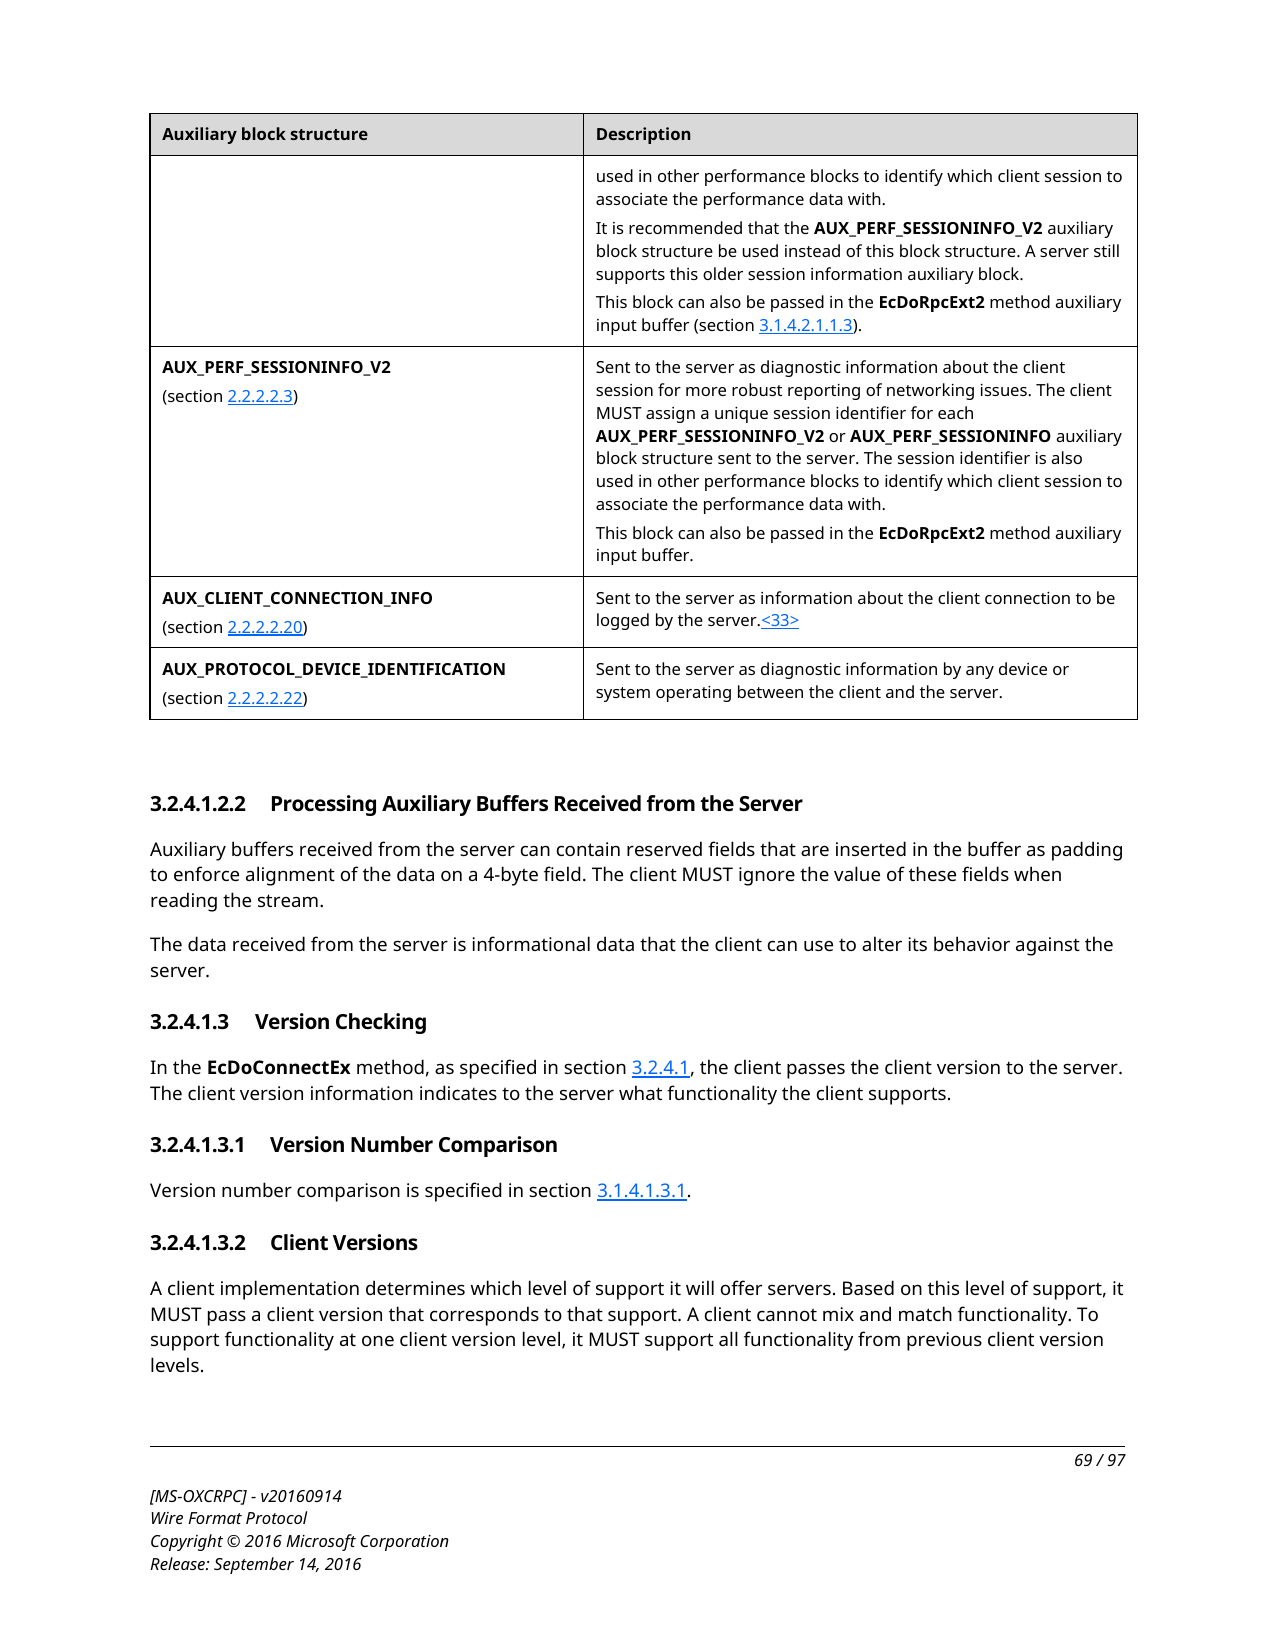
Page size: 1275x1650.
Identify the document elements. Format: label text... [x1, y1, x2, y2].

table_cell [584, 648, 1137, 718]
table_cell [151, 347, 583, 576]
subtitle Processing Auxiliary Buffers Received from the Server [150, 789, 1125, 817]
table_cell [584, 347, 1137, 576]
text A client implementation determines which level of support it will offer servers. Based on this level of support, it MUST pass a client version that corresponds to that support. A client cannot mix and match functionality. To support functionality at one client version level, it MUST support all functionality from previous client version levels. [150, 1276, 1125, 1378]
text The data received from the server is informational data that the client can use to alter its behavior against the server. [150, 931, 1125, 982]
subtitle Version Checking [150, 1007, 1125, 1036]
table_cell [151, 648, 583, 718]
text Auxiliary buffers received from the server can contain reserved fields that are inserted in the buffer as padding to enforce alignment of the data on a 4-byte field. The client MUST ignore the value of these fields when reading the stream. [150, 836, 1125, 913]
subtitle Client Versions [150, 1228, 1125, 1257]
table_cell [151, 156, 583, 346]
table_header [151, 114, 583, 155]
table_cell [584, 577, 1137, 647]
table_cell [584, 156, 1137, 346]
text In the EcDoConnectEx method, as specified in section 3.2.4.1, the client passes the client version to the server. The client version information indicates to the server what functionality the client supports. [150, 1054, 1125, 1106]
text Version number comparison is specified in section 3.1.4.1.3.1. [150, 1178, 1125, 1203]
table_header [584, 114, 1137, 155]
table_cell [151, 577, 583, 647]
subtitle Version Number Comparison [150, 1131, 1125, 1159]
